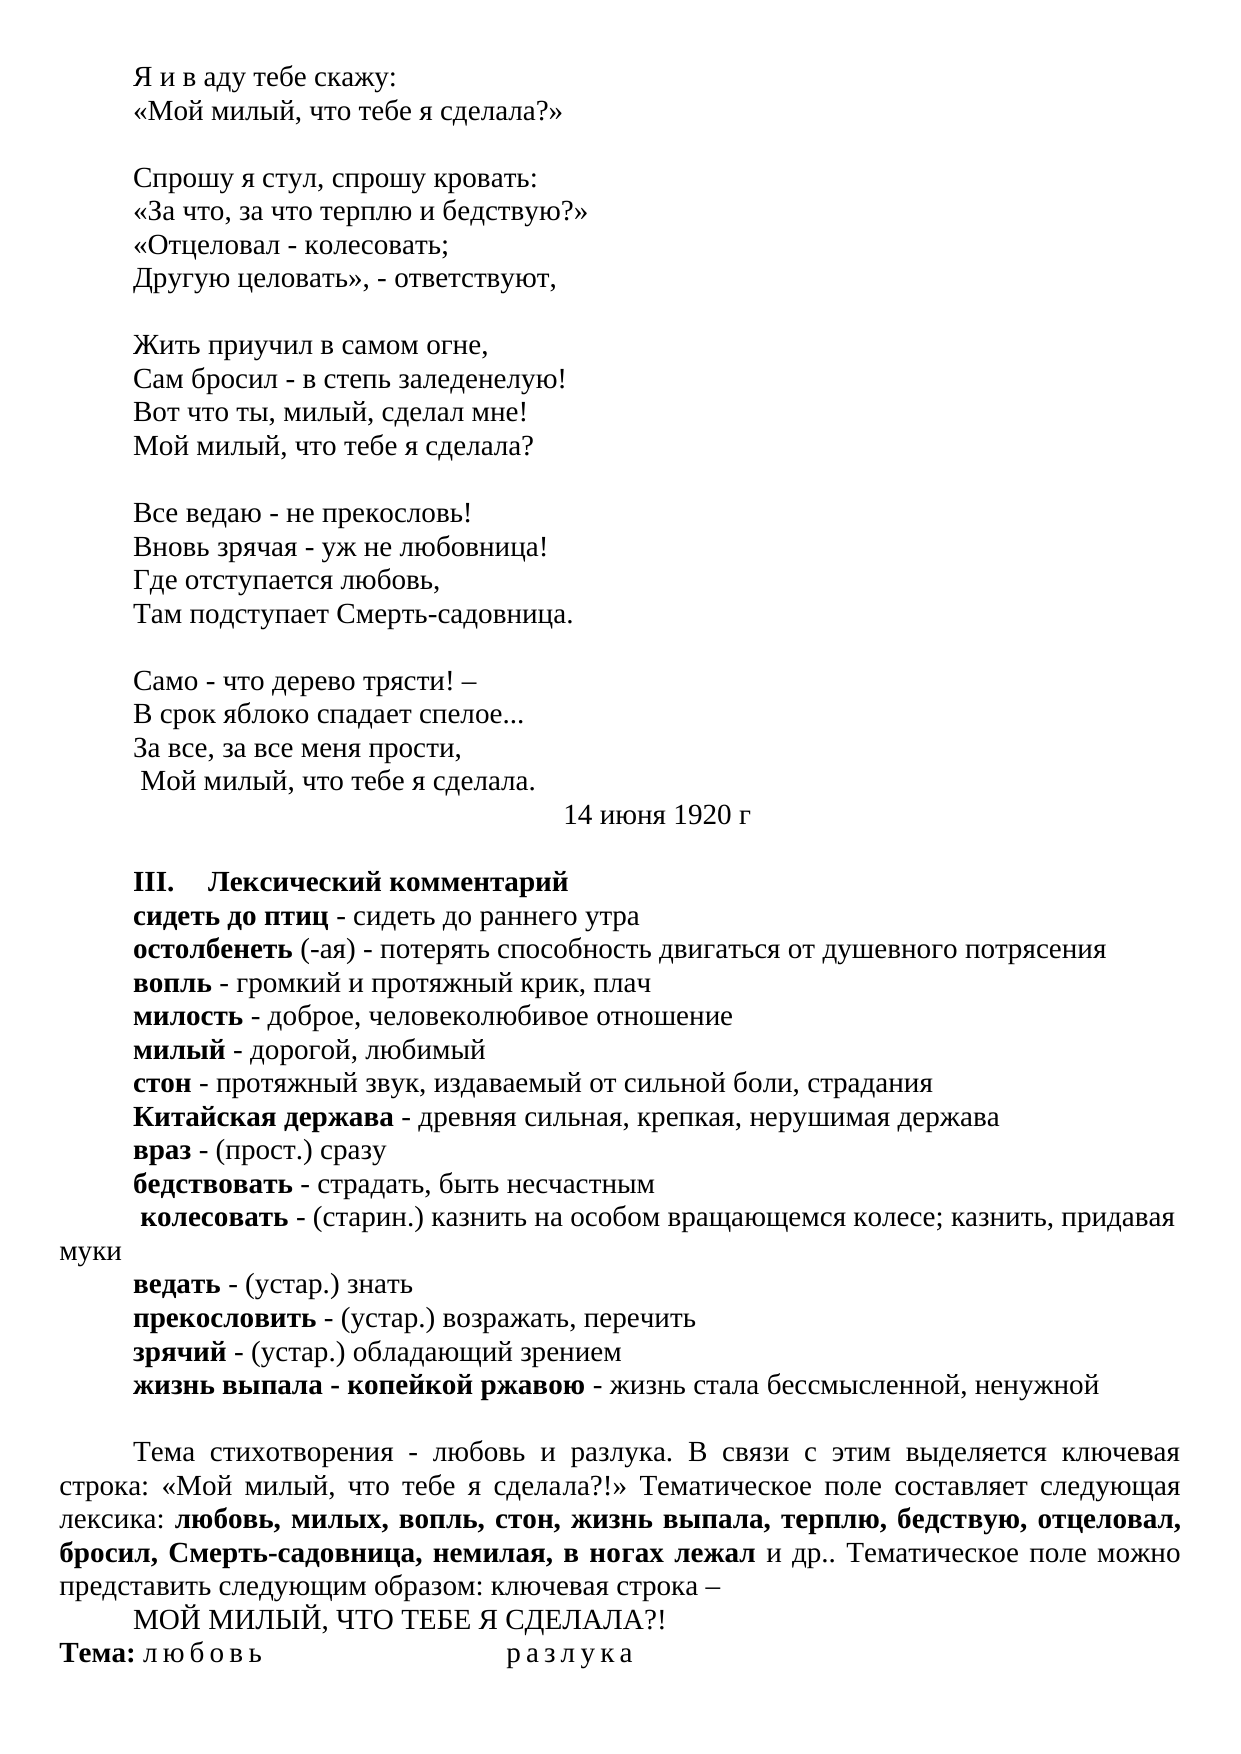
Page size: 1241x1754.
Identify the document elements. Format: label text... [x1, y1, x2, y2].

text Вот что ты, милый, сделал мне! [59, 394, 1181, 428]
text вопль - громкий и протяжный крик, плач [59, 965, 1181, 998]
text милый - дорогой, любимый [59, 1032, 1181, 1065]
text Сам бросил - в степь заледенелую! [59, 361, 1181, 394]
text ведать - (устар.) знать [59, 1267, 1181, 1300]
text Где отступается любовь, [59, 562, 1181, 596]
text враз - (прост.) сразу [59, 1132, 1181, 1166]
text Китайская держава - древняя сильная, крепкая, нерушимая держава [59, 1099, 1181, 1132]
text В срок яблоко спадает спелое... [59, 696, 1181, 730]
text За все, за все меня прости, [59, 730, 1181, 763]
text Там подступает Смерть-садовница. [59, 596, 1181, 629]
text «Мой милый, что тебе я сделала?» [59, 93, 1181, 126]
text Тема стихотворения - любовь и разлука. В связи с этим выделяется ключевая строка: «Мой милый, что тебе я сделала?!» Тематическое поле составляет следующая лексика: любовь, милых, вопль, стон, жизнь выпала, терплю, бедствую, отцеловал, бросил, Смерть-садовница, немилая, в ногах лежал и др.. Тематическое поле можно представить следующим образом: ключевая строка – [59, 1434, 1181, 1602]
text Мой милый, что тебе я сделала? [59, 428, 1181, 462]
text 14 июня 1920 г [59, 797, 1181, 831]
text сидеть до птиц - сидеть до раннего утра [59, 898, 1181, 931]
text остолбенеть (-ая) - потерять способность двигаться от душевного потрясения [59, 931, 1181, 965]
list Лексический комментарий [133, 864, 1181, 898]
text Я и в аду тебе скажу: [59, 59, 1181, 93]
text стон - протяжный звук, издаваемый от сильной боли, страдания [59, 1065, 1181, 1099]
text МОЙ МИЛЫЙ, ЧТО ТЕБЕ Я СДЕЛАЛА?! Тема: любовь разлука [59, 1602, 1181, 1669]
text жизнь выпала - копейкой ржавою - жизнь стала бессмысленной, ненужной [59, 1367, 1181, 1401]
text Спрошу я стул, спрошу кровать: [59, 160, 1181, 193]
text Все ведаю - не прекословь! [59, 495, 1181, 529]
text «За что, за что терплю и бедствую?» [59, 193, 1181, 227]
text Вновь зрячая - уж не любовница! [59, 529, 1181, 562]
text милость - доброе, человеколюбивое отношение [59, 998, 1181, 1032]
text Жить приучил в самом огне, [59, 327, 1181, 361]
text колесовать - (старин.) казнить на особом вращающемся колесе; казнить, придавая муки [59, 1199, 1181, 1267]
text прекословить - (устар.) возражать, перечить [59, 1300, 1181, 1334]
text зрячий - (устар.) обладающий зрением [59, 1334, 1181, 1367]
text бедствовать - страдать, быть несчастным [59, 1166, 1181, 1199]
text Другую целовать», - ответствуют, [59, 260, 1181, 294]
text Само - что дерево трясти! – [59, 663, 1181, 696]
text «Отцеловал - колесовать; [59, 227, 1181, 260]
text Мой милый, что тебе я сделала. [59, 763, 1181, 797]
